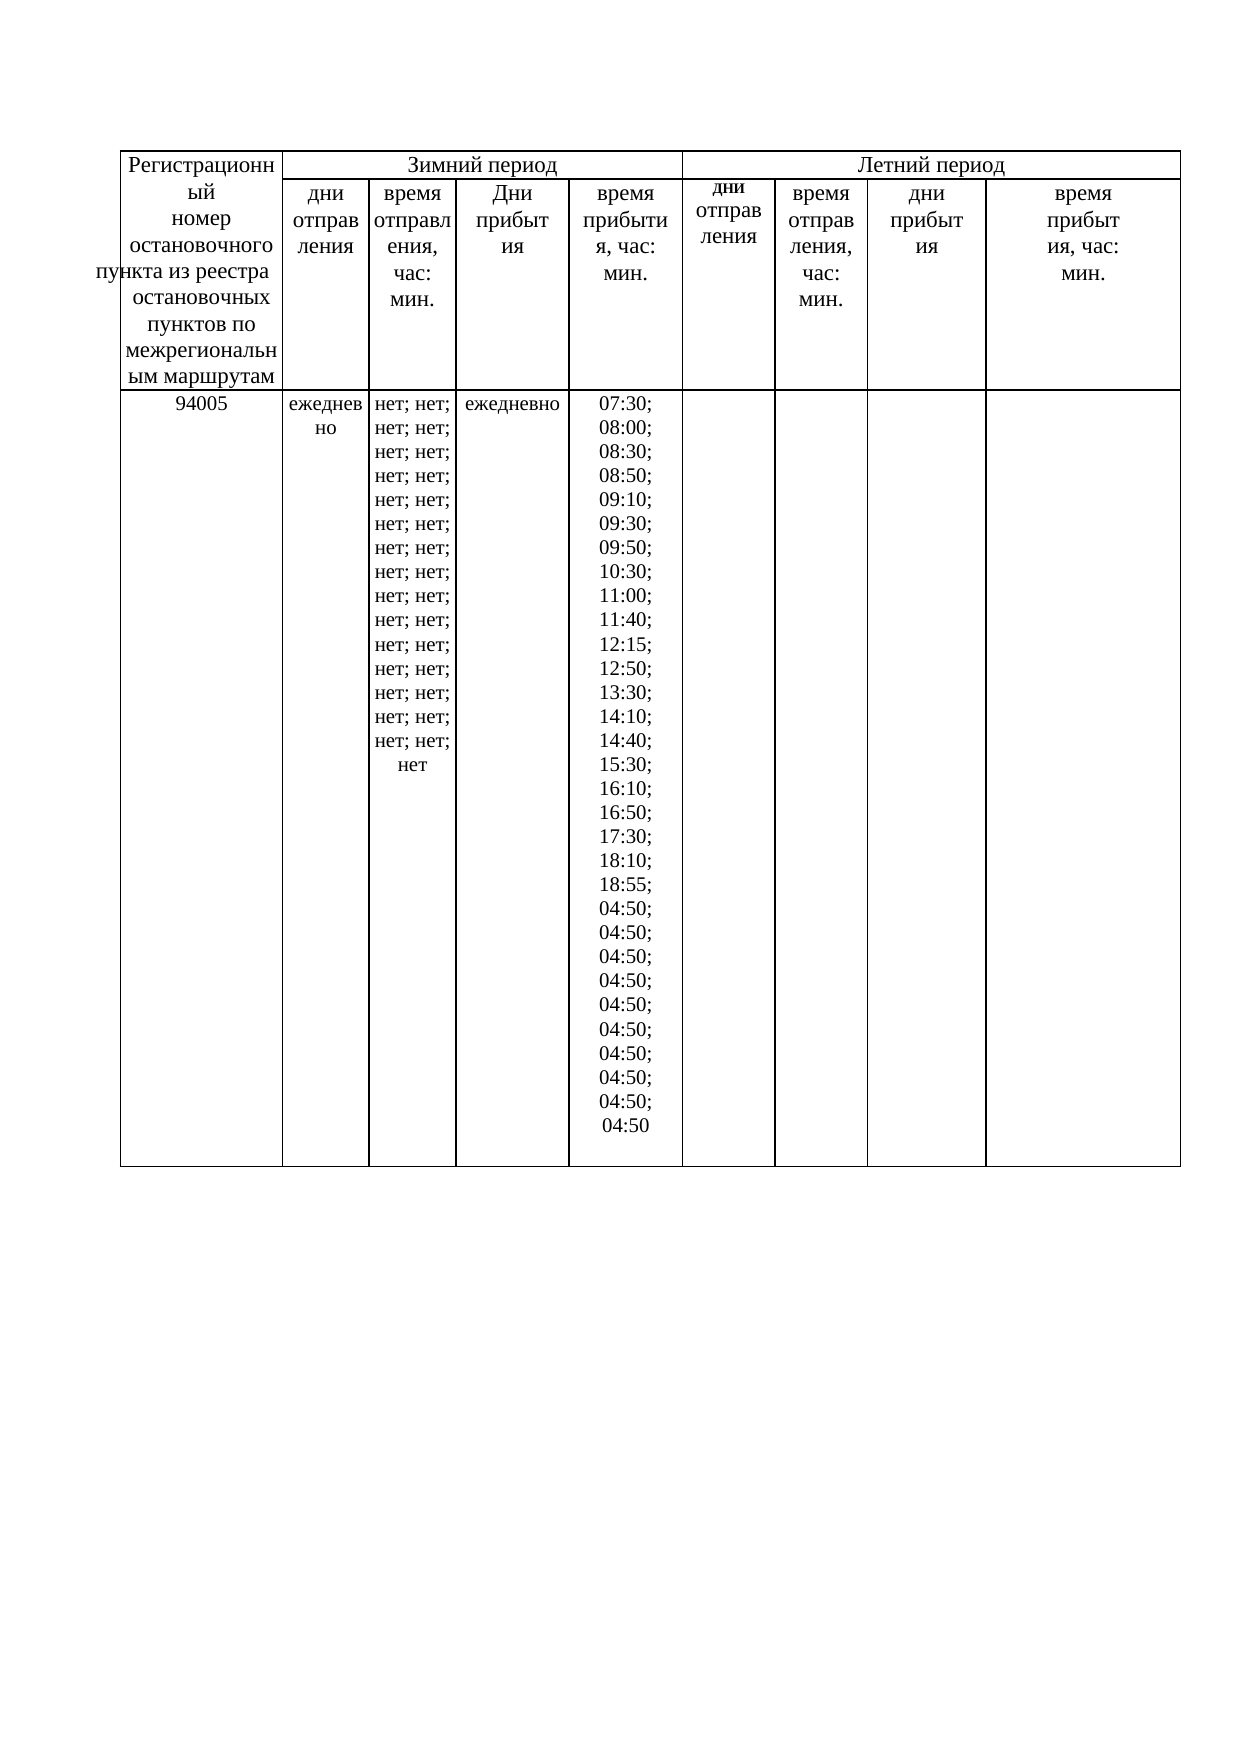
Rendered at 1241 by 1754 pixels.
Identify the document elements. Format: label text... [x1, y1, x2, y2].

table_cell время прибыти я, час: мин. [570, 180, 682, 389]
table_cell ежедневно [283, 391, 368, 1166]
table_cell [987, 391, 1180, 1166]
table_cell ежедневно [457, 391, 568, 1166]
table_cell дни отправ ления [283, 180, 368, 389]
table_cell [683, 391, 774, 1166]
table_cell время отправ ления, час: мин. [776, 180, 867, 389]
table_cell 07:30; 08:00; 08:30; 08:50; 09:10; 09:30; 09:50; 10:30; 11:00; 11:40; 12:15; 12:50; 13:30; 14:10; 14:40; 15:30; 16:10; 16:50; 17:30; 18:10; 18:55; 04:50; 04:50; 04:50; 04:50; 04:50; 04:50; 04:50; 04:50; 04:50; 04:50 [570, 391, 682, 1166]
table_cell Дни прибыт ия [457, 180, 568, 389]
table_cell дни прибыт ия [868, 180, 985, 389]
table_header Регистрационный номер остановочного пункта из реестра остановочных пунктов по межрегиональным маршрутам регулярных перевозок [121, 152, 282, 389]
table_cell [868, 391, 985, 1166]
table_cell [776, 391, 867, 1166]
table_header Летний период [683, 152, 1180, 178]
table_cell время прибыт ия, час: мин. [987, 180, 1180, 389]
table_cell ДНИ отправ ления [683, 180, 774, 389]
table_cell 94005 [121, 391, 282, 1166]
table_header Зимний период [283, 152, 682, 178]
table_cell время отправл ения, час: мин. [370, 180, 455, 389]
